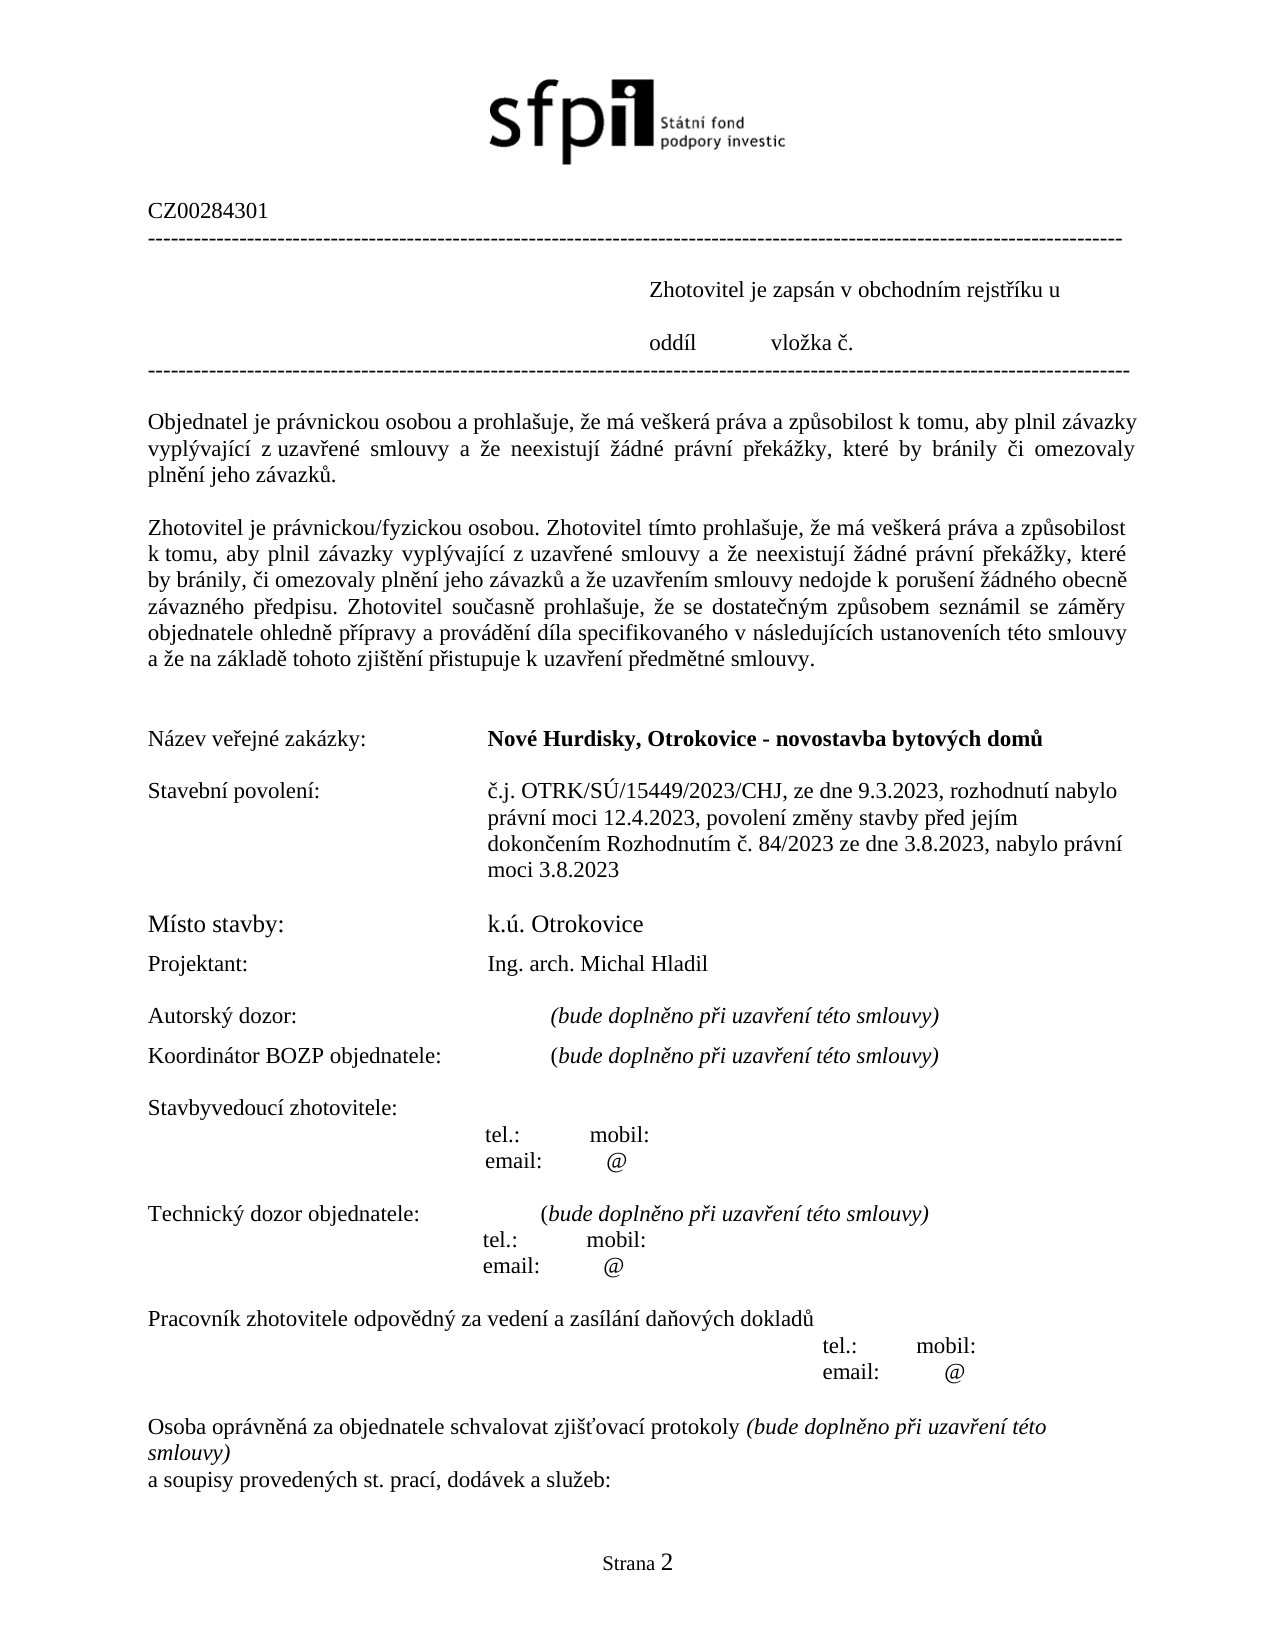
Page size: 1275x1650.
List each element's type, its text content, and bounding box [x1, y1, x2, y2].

text --------------------------------------------------------------------------------------------------------------------------------- [148, 356, 1137, 382]
text Technický dozor objednatele: (bude doplněno při uzavření této smlouvy) [148, 1200, 1127, 1226]
text a soupisy provedených st. prací, dodávek a služeb: [148, 1466, 1137, 1492]
text email: @ [443, 1253, 1137, 1279]
picture [487, 73, 788, 169]
text Stavbyvedoucí zhotovitele: [148, 1094, 1127, 1121]
text email: @ [148, 1358, 1127, 1384]
text Název veřejné zakázky: Nové Hurdisky, Otrokovice - novostavba bytových domů [148, 724, 1127, 751]
text tel.: mobil: [443, 1226, 1137, 1253]
text email: @ [148, 1147, 1127, 1173]
text tel.: mobil: [148, 1332, 1127, 1358]
text Projektant: Ing. arch. Michal Hladil [148, 950, 1127, 977]
text Stavební povolení: č.j. OTRK/SÚ/15449/2023/CHJ, ze dne 9.3.2023, rozhodnutí nabylo právní moci 12.4.2023, povolení změny stavby před jejím dokončením Rozhodnutím č. 84/2023 ze dne 3.8.2023, nabylo právní moci 3.8.2023 [148, 777, 1127, 883]
text Místo stavby: k.ú. Otrokovice [148, 909, 1127, 938]
text CZ00284301 [148, 197, 1137, 224]
text Autorský dozor: (bude doplněno při uzavření této smlouvy) [148, 1002, 1127, 1029]
text oddíl vložka č. [649, 329, 1137, 356]
text Zhotovitel je právnickou/fyzickou osobou. Zhotovitel tímto prohlašuje, že má veškerá práva a způsobilost k tomu, aby plnil závazky vyplývající z uzavřené smlouvy a že neexistují žádné právní překážky, které by bránily, či omezovaly plnění jeho závazků a že uzavřením smlouvy nedojde k porušení žádného obecně závazného předpisu. Zhotovitel současně prohlašuje, že se dostatečným způsobem seznámil se záměry objednatele ohledně přípravy a provádění díla specifikovaného v následujících ustanoveních této smlouvy a že na základě tohoto zjištění přistupuje k uzavření předmětné smlouvy. [148, 514, 1127, 672]
text Osoba oprávněná za objednatele schvalovat zjišťovací protokoly (bude doplněno při uzavření této smlouvy) [148, 1413, 1137, 1466]
text Pracovník zhotovitele odpovědný za vedení a zasílání daňových dokladů [148, 1305, 1127, 1332]
text Koordinátor BOZP objednatele: (bude doplněno při uzavření této smlouvy) [148, 1042, 1127, 1068]
text tel.: mobil: [148, 1121, 1127, 1147]
text Zhotovitel je zapsán v obchodním rejstříku u [649, 277, 1137, 303]
text -------------------------------------------------------------------------------------------------------------------------------- [148, 224, 1137, 250]
text Objednatel je právnickou osobou a prohlašuje, že má veškerá práva a způsobilost k tomu, aby plnil závazky vyplývající z uzavřené smlouvy a že neexistují žádné právní překážky, které by bránily či omezovaly plnění jeho závazků. [148, 408, 1137, 487]
